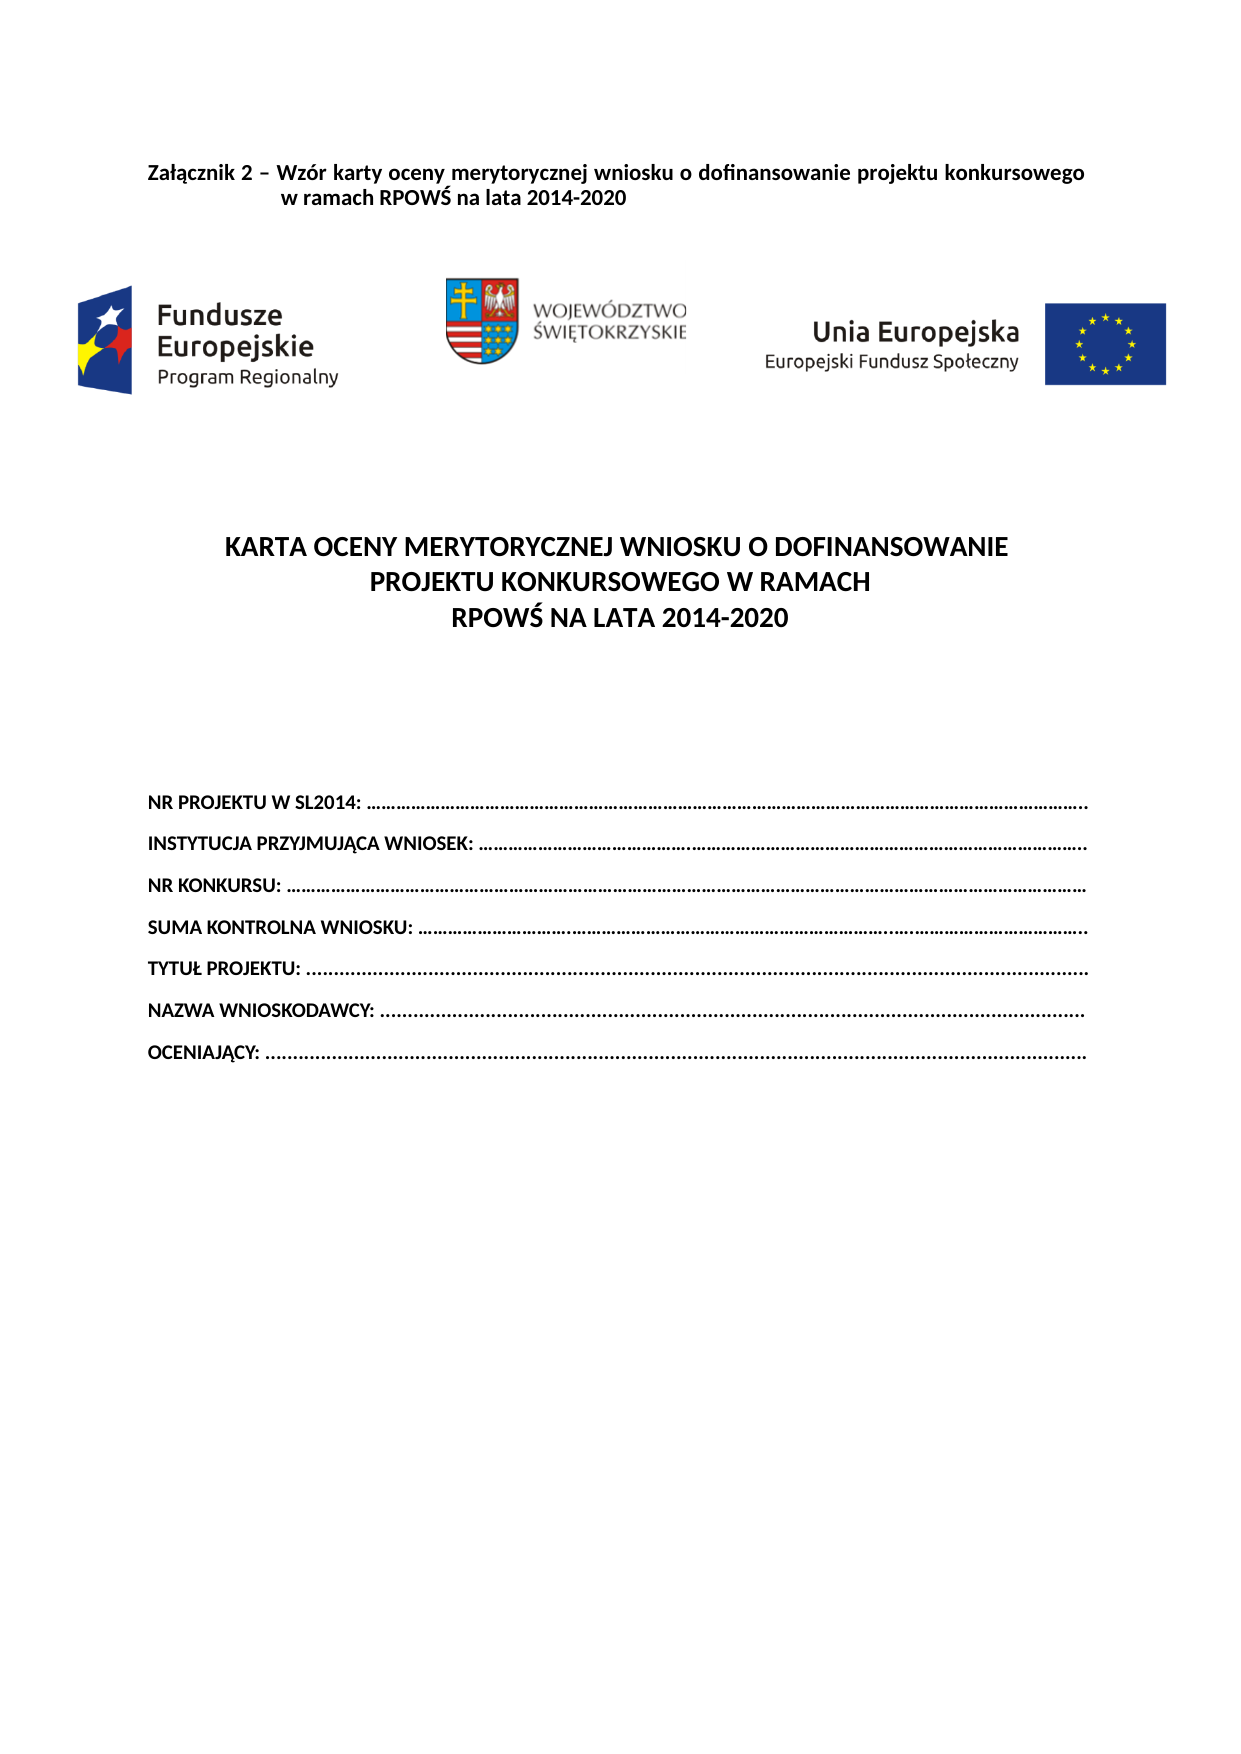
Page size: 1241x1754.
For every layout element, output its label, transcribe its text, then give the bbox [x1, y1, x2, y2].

table_header [59, 260, 419, 422]
text NAZWA WNIOSKODAWCY: ............................................................................................................................... [148, 997, 1093, 1023]
table_header [718, 260, 1182, 422]
text Załącznik 2 – Wzór karty oceny merytorycznej wniosku o dofinansowanie projektu konkursowego w ramach RPOWŚ na lata 2014-2020 [148, 160, 1093, 210]
text SUMA KONTROLNA WNIOSKU: ………………………….………………………………………………………..….…………………………….. [148, 914, 1093, 939]
picture [69, 277, 344, 405]
picture [446, 260, 687, 374]
text NR KONKURSU: ……………………………………………………………………………………………………………………………………………… [148, 872, 1093, 898]
table_header [419, 260, 718, 422]
text INSTYTUCJA PRZYJMUJĄCA WNIOSEK: …………………………………….…………………………………………………………………….. [148, 831, 1093, 856]
picture [759, 277, 1171, 405]
text OCENIAJĄCY: .................................................................................................................................................... [148, 1039, 1093, 1064]
text TYTUŁ PROJEKTU: ............................................................................................................................................. [148, 956, 1093, 981]
text RPOWŚ NA LATA 2014-2020 [148, 599, 1093, 635]
text KARTA OCENY MERYTORYCZNEJ WNIOSKU O DOFINANSOWANIE PROJEKTU KONKURSOWEGO W RAMACH [148, 528, 1093, 599]
text NR PROJEKTU W SL2014: ……………………………………………………………………………………………………………………………….. [148, 760, 1093, 814]
